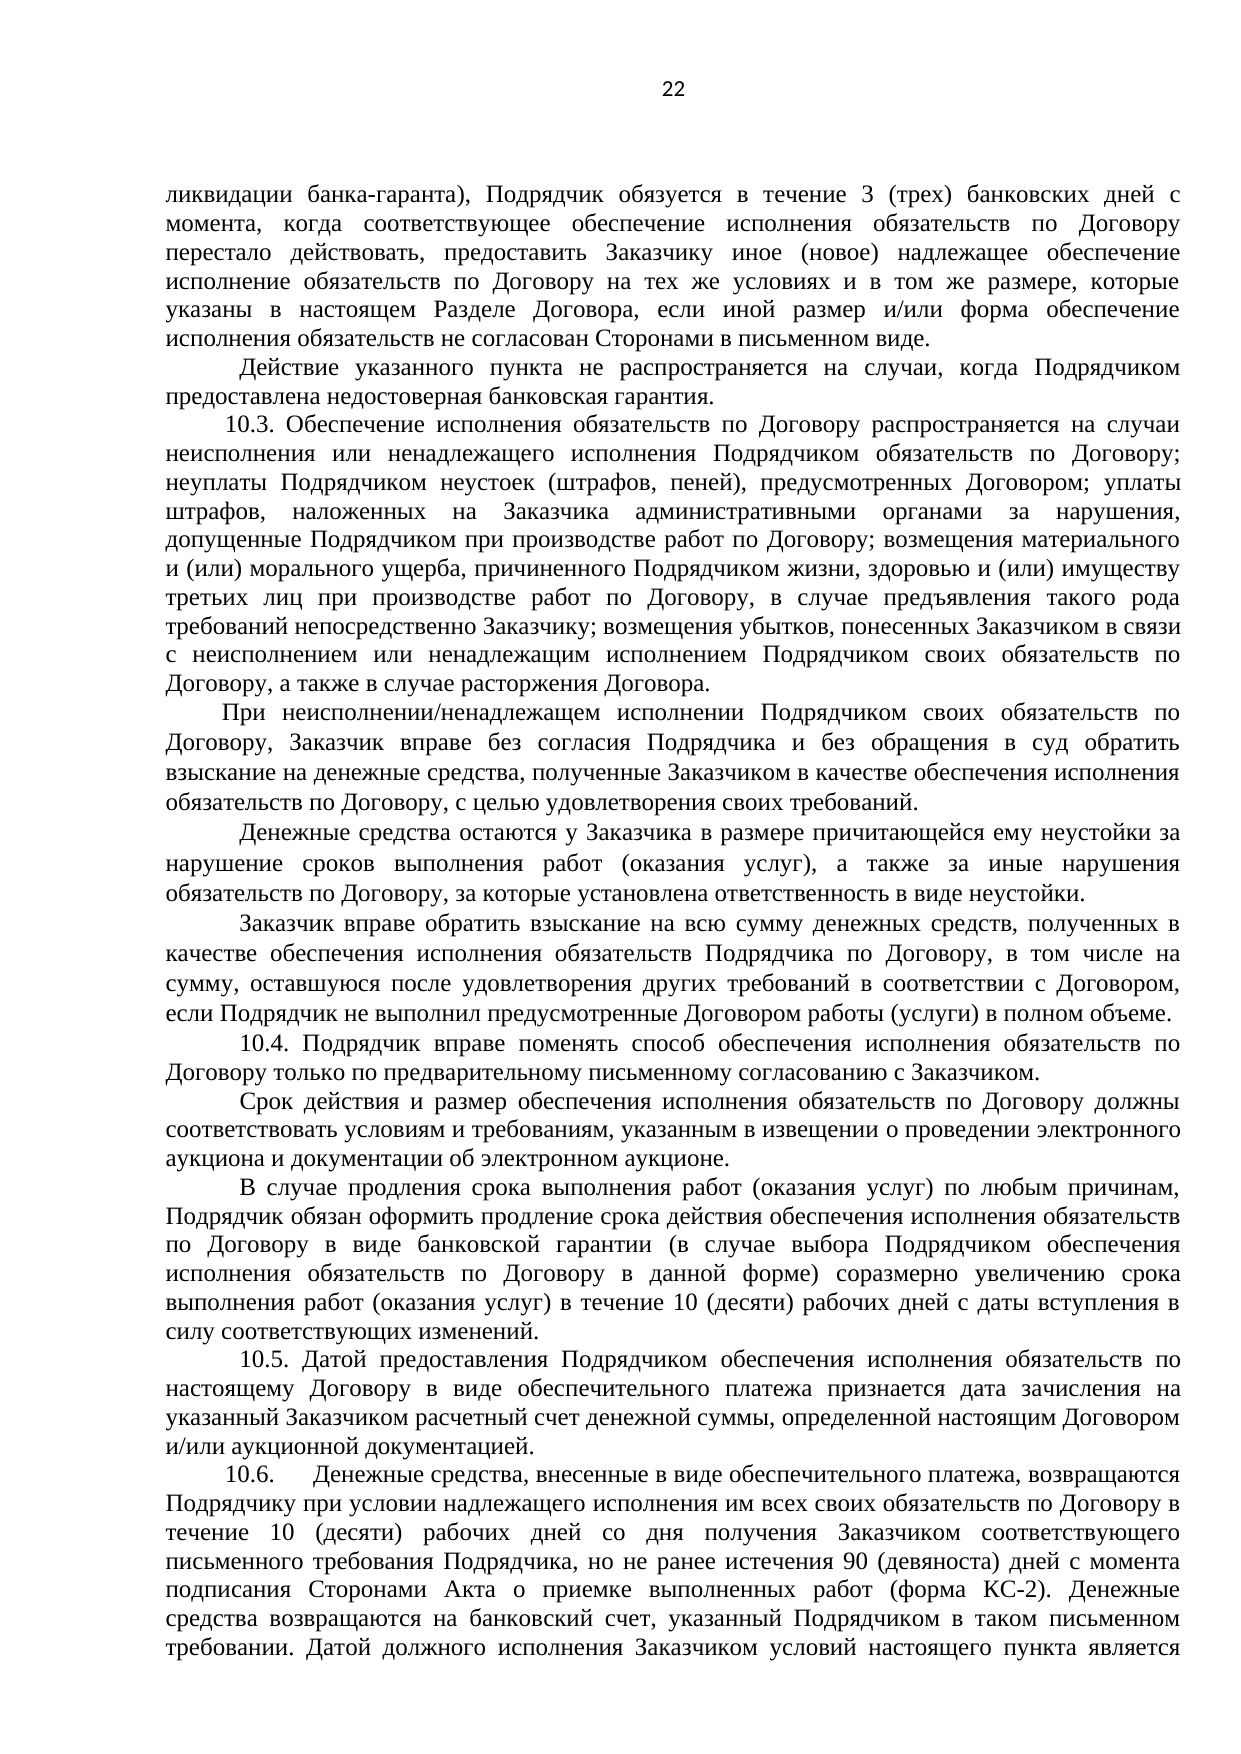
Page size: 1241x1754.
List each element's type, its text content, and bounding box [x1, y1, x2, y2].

text 10.3. Обеспечение исполнения обязательств по Договору распространяется на случаи неисполнения или ненадлежащего исполнения Подрядчиком обязательств по Договору; неуплаты Подрядчиком неустоек (штрафов, пеней), предусмотренных Договором; уплаты штрафов, наложенных на Заказчика административными органами за нарушения, допущенные Подрядчиком при производстве работ по Договору; возмещения материального и (или) морального ущерба, причиненного Подрядчиком жизни, здоровью и (или) имуществу третьих лиц при производстве работ по Договору, в случае предъявления такого рода требований непосредственно Заказчику; возмещения убытков, понесенных Заказчиком в связи с неисполнением или ненадлежащим исполнением Подрядчиком своих обязательств по Договору, а также в случае расторжения Договора. [165, 409, 1181, 697]
text Действие указанного пункта не распространяется на случаи, когда Подрядчиком предоставлена недостоверная банковская гарантия. [165, 352, 1181, 409]
text В случае продления срока выполнения работ (оказания услуг) по любым причинам, Подрядчик обязан оформить продление срока действия обеспечения исполнения обязательств по Договору в виде банковской гарантии (в случае выбора Подрядчиком обеспечения исполнения обязательств по Договору в данной форме) соразмерно увеличению срока выполнения работ (оказания услуг) в течение 10 (десяти) рабочих дней с даты вступления в силу соответствующих изменений. [165, 1172, 1181, 1344]
text При неисполнении/ненадлежащем исполнении Подрядчиком своих обязательств по Договору, Заказчик вправе без согласия Подрядчика и без обращения в суд обратить взыскание на денежные средства, полученные Заказчиком в качестве обеспечения исполнения обязательств по Договору, с целью удовлетворения своих требований. [165, 697, 1181, 816]
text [165, 179, 1181, 352]
text Денежные средства остаются у Заказчика в размере причитающейся ему неустойки за нарушение сроков выполнения работ (оказания услуг), а также за иные нарушения обязательств по Договору, за которые установлена ответственность в виде неустойки. [165, 817, 1181, 906]
text 10.5. Датой предоставления Подрядчиком обеспечения исполнения обязательств по настоящему Договору в виде обеспечительного платежа признается дата зачисления на указанный Заказчиком расчетный счет денежной суммы, определенной настоящим Договором и/или аукционной документацией. [165, 1344, 1181, 1459]
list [165, 1459, 1181, 1661]
text Заказчик вправе обратить взыскание на всю сумму денежных средств, полученных в качестве обеспечения исполнения обязательств Подрядчика по Договору, в том числе на сумму, оставшуюся после удовлетворения других требований в соответствии с Договором, если Подрядчик не выполнил предусмотренные Договором работы (услуги) в полном объеме. [165, 908, 1181, 1027]
text Срок действия и размер обеспечения исполнения обязательств по Договору должны соответствовать условиям и требованиям, указанным в извещении о проведении электронного аукциона и документации об электронном аукционе. [165, 1086, 1181, 1172]
text 10.4. Подрядчик вправе поменять способ обеспечения исполнения обязательств по Договору только по предварительному письменному согласованию с Заказчиком. [165, 1028, 1181, 1086]
